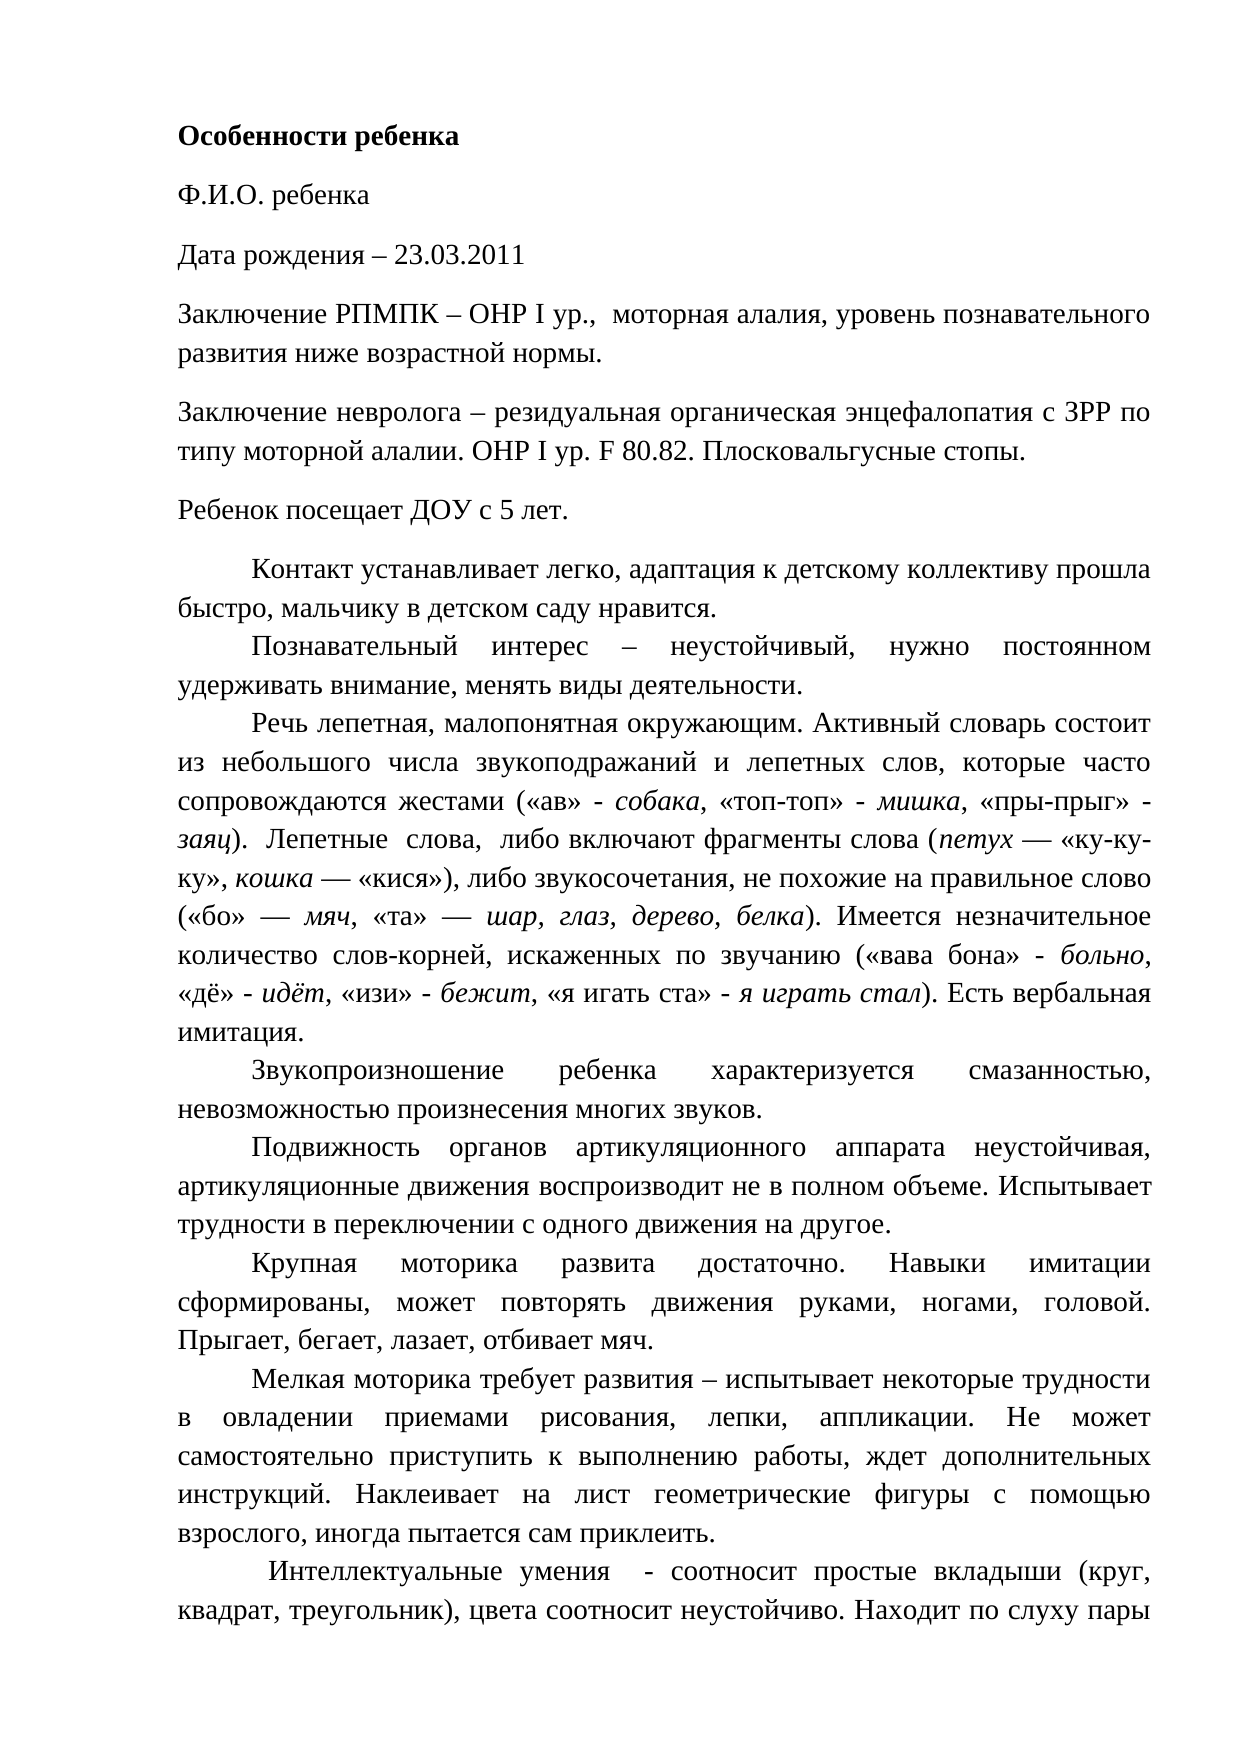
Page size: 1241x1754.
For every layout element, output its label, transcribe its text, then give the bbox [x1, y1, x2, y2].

text Дата рождения – 23.03.2011 [177, 237, 1152, 270]
text Мелкая моторика требует развития – испытывает некоторые трудности в овладении приемами рисования, лепки, аппликации. Не может самостоятельно приступить к выполнению работы, ждет дополнительных инструкций. Наклеивает на лист геометрические фигуры с помощью взрослого, иногда пытается сам приклеить. [177, 1361, 1152, 1548]
text Речь лепетная, малопонятная окружающим. Активный словарь состоит из небольшого числа звукоподражаний и лепетных слов, которые часто сопровождаются жестами («ав» - собака, «топ-топ» - мишка, «пры-прыг» - заяц). Лепетные слова, либо включают фрагменты слова (петух — «ку-ку-ку», кошка — «кися»), либо звукосочетания, не похожие на правильное слово («бо» — мяч, «та» — шар, глаз, дерево, белка). Имеется незначительное количество слов-корней, искаженных по звучанию («вава бона» - больно, «дё» - идёт, «изи» - бежит, «я игать ста» - я играть стал). Есть вербальная имитация. [177, 706, 1152, 1047]
text Заключение РПМПК – ОНР I ур., моторная алалия, уровень познавательного развития ниже возрастной нормы. [177, 296, 1152, 368]
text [177, 1553, 1152, 1626]
text Крупная моторика развита достаточно. Навыки имитации сформированы, может повторять движения руками, ногами, головой. Прыгает, бегает, лазает, отбивает мяч. [177, 1245, 1152, 1356]
text Подвижность органов артикуляционного аппарата неустойчивая, артикуляционные движения воспроизводит не в полном объеме. Испытывает трудности в переключении с одного движения на другое. [177, 1129, 1152, 1240]
text Особенности ребенка [177, 118, 1152, 152]
text Познавательный интерес – неустойчивый, нужно постоянном удерживать внимание, менять виды деятельности. [177, 628, 1152, 701]
text Ребенок посещает ДОУ с 5 лет. [177, 492, 1152, 526]
text Ф.И.О. ребенка [177, 177, 1152, 211]
text Звукопроизношение ребенка характеризуется смазанностью, невозможностью произнесения многих звуков. [177, 1052, 1152, 1124]
text Контакт устанавливает легко, адаптация к детскому коллективу прошла быстро, мальчику в детском саду нравится. [177, 551, 1152, 623]
text Заключение невролога – резидуальная органическая энцефалопатия с ЗРР по типу моторной алалии. ОНР I ур. F 80.82. Плосковальгусные стопы. [177, 394, 1152, 466]
